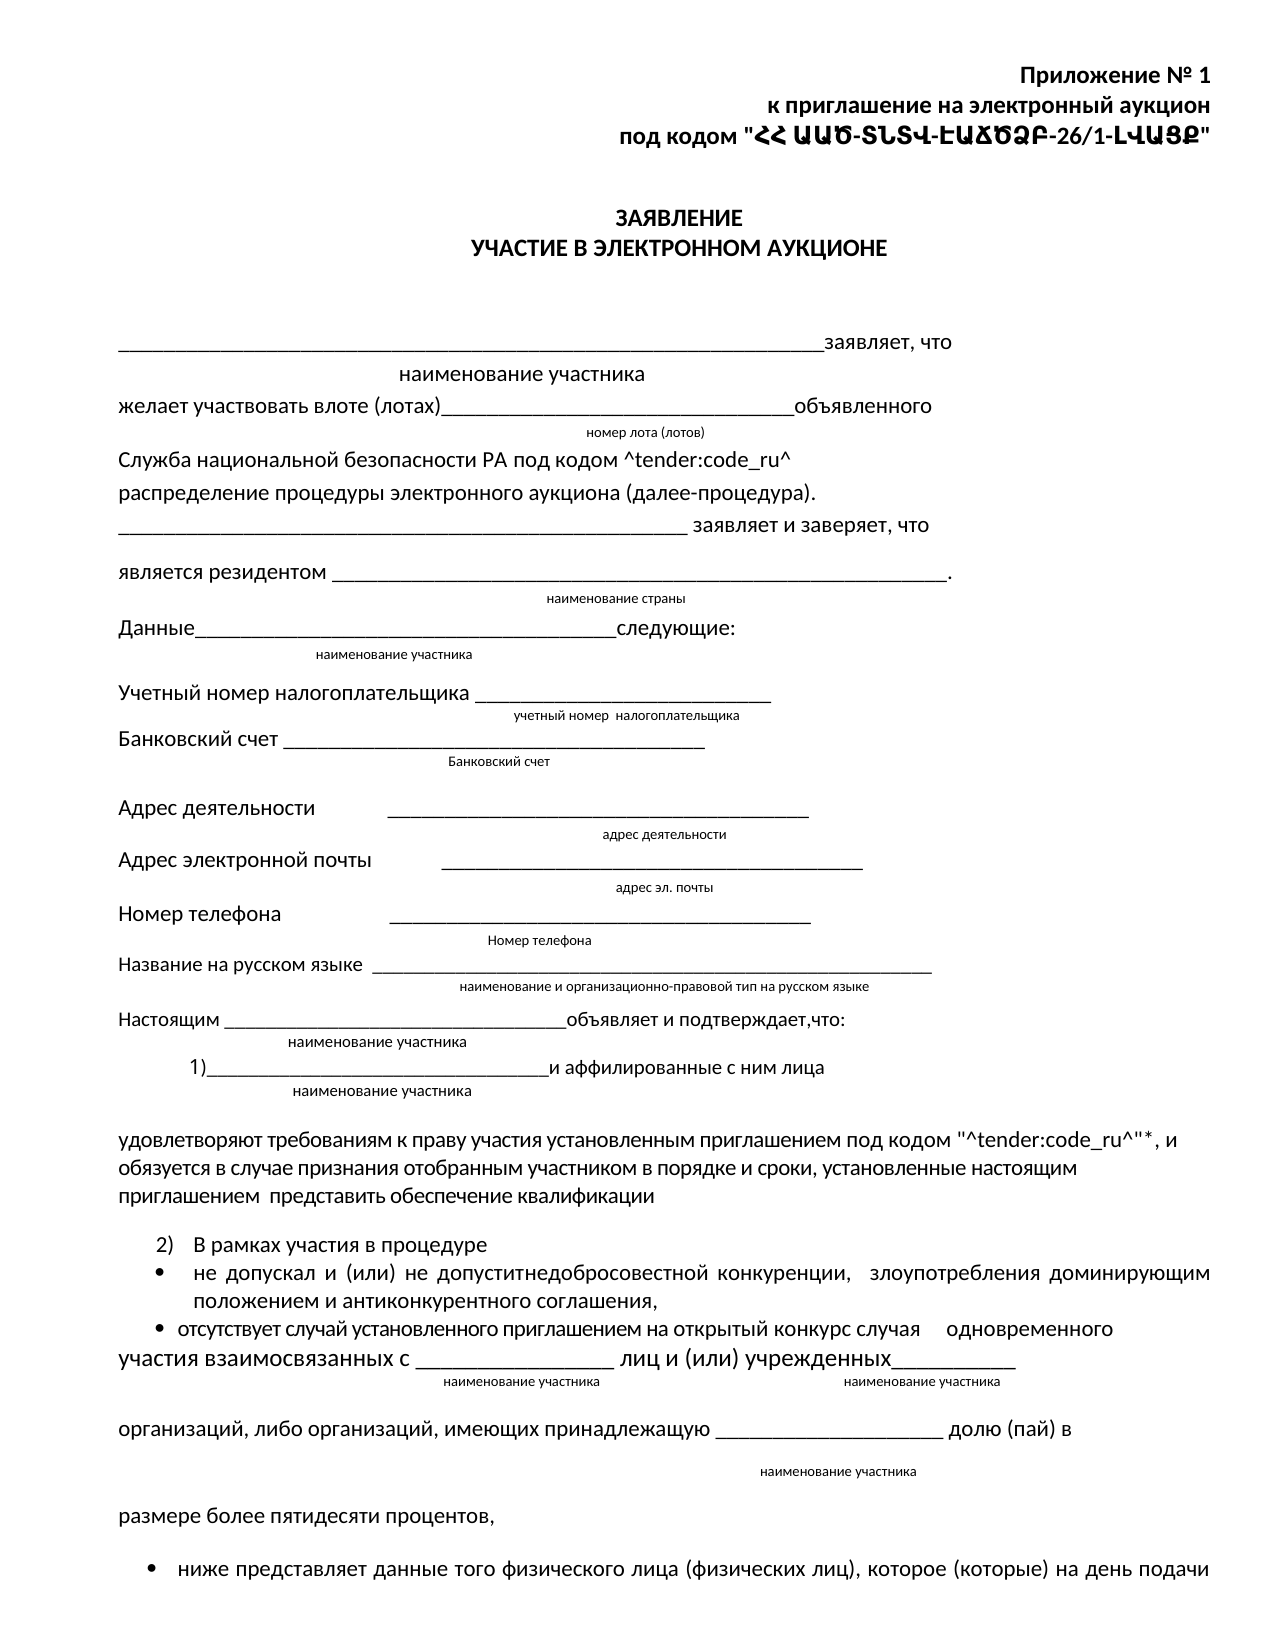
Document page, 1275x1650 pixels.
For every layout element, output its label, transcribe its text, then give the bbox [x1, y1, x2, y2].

list отсутствует случай установленного приглашением на открытый конкурс случая одновременного [156, 1314, 1211, 1342]
list В рамках участия в процедуре [156, 1230, 1211, 1258]
text наименование участника [118, 1080, 1211, 1101]
list не допускал и (или) не допуститнедобросовестной конкуренции, злоупотребления доминирующим положением и антиконкурентного соглашения, [156, 1258, 1211, 1314]
text Название на русском языке ______________________________________________________ [118, 951, 1211, 977]
text Приложение № 1 [118, 59, 1211, 89]
text Учетный номер налогоплательщика __________________________ [118, 678, 1211, 706]
text Адрес электронной почты _____________________________________ [118, 846, 1211, 874]
text наименование участника [118, 645, 1211, 663]
text наименование и организационно-правовой тип на русском языке [118, 977, 1211, 994]
text ЗАЯВЛЕНИЕ [148, 202, 1211, 232]
text к приглашение на электронный аукцион [148, 89, 1211, 120]
text наименование участника [118, 1032, 1211, 1052]
text Банковский счет _____________________________________ [118, 724, 1211, 752]
text адрес деятельности [118, 825, 1211, 843]
text Банковский счет [118, 752, 1211, 770]
text __________________________________________________ заявляет и заверяет, что [118, 510, 1211, 538]
text желает участвовать влоте (лотах)_______________________________объявленного [118, 391, 1211, 419]
text ______________________________________________________________заявляет, что [118, 327, 1211, 355]
text наименование страны [546, 589, 1211, 607]
text наименование участника [118, 1462, 1211, 1480]
text УЧАСТИЕ В ЭЛЕКТРОННОМ АУКЦИОНЕ [148, 232, 1211, 263]
text является резидентом ______________________________________________________. [118, 557, 1211, 585]
text размере более пятидесяти процентов, [118, 1501, 1211, 1529]
text адрес эл. почты [118, 878, 1211, 896]
text распределение процедуры электронного аукциона (далее-процедура). [118, 478, 1211, 506]
text Служба национальной безопасности РА под кодом ^tender:code_ru^ [118, 445, 1211, 473]
text организаций, либо организаций, имеющих принадлежащую ____________________ долю (пай) в [118, 1414, 1211, 1442]
text наименование участника наименование участника [443, 1372, 1211, 1390]
text 1)_________________________________и аффилированные с ним лица [118, 1052, 1211, 1080]
text Данные_____________________________________следующие: [118, 613, 1211, 641]
text номер лота (лотов) [576, 423, 1211, 441]
text участия взаимосвязанных с ________________ лиц и (или) учрежденных__________ [118, 1342, 1211, 1372]
text Настоящим _________________________________объявляет и подтверждает,что: [118, 1006, 1211, 1032]
text удовлетворяют требованиям к праву участия установленным приглашением под кодом "^tender:code_ru^"*, и обязуется в случае признания отобранным участником в порядке и сроки, установленные настоящим приглашением представить обеспечение квалификации [118, 1125, 1211, 1209]
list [148, 1554, 1211, 1582]
text учетный номер налогоплательщика [118, 706, 1211, 724]
text Адрес деятельности _____________________________________ [118, 793, 1211, 821]
text Номер телефона _____________________________________ [118, 899, 1211, 927]
text наименование участника [399, 359, 1211, 387]
text Номер телефона [487, 931, 1211, 949]
text под кодом "ՀՀ ԱԱԾ-ՏՆՏՎ-ԷԱՃԾՁԲ-26/1-ԼՎԱՑՔ" [148, 120, 1211, 151]
